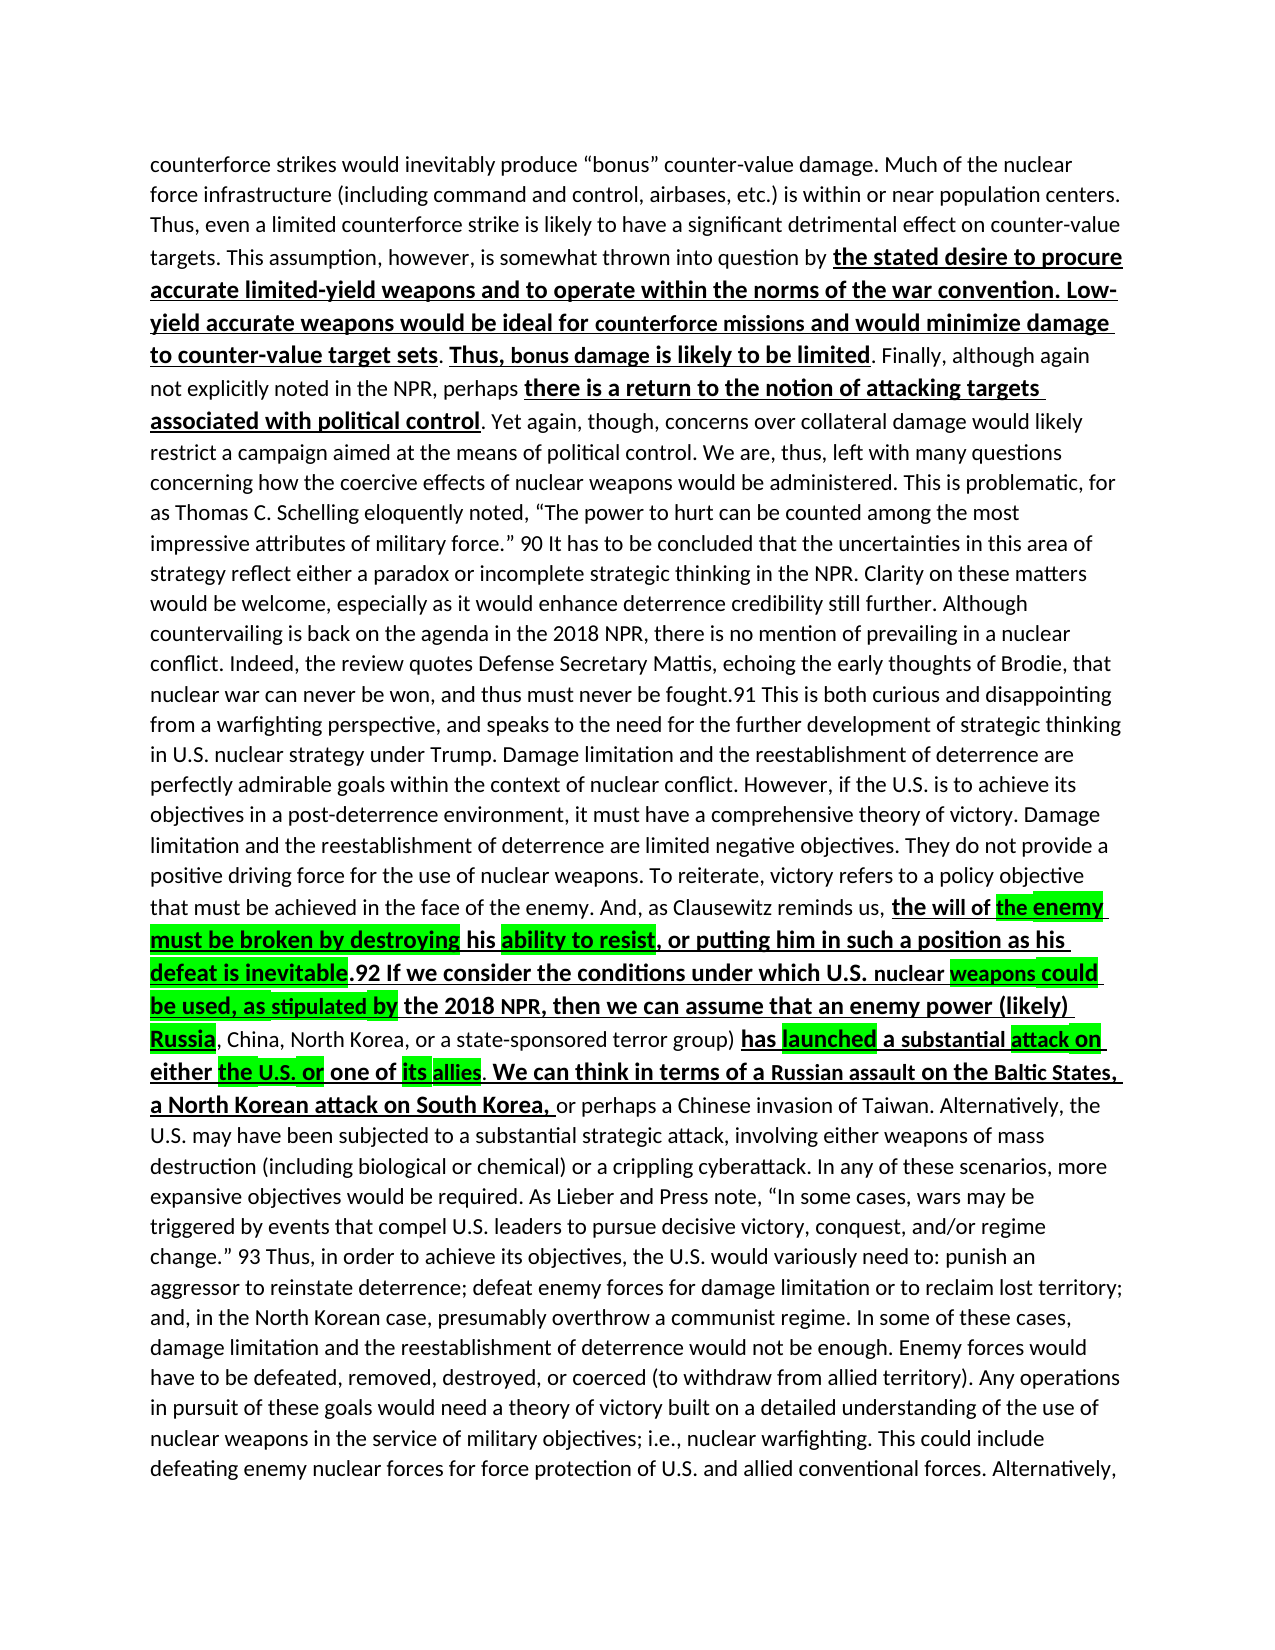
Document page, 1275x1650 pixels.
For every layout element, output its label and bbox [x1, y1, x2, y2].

text [150, 150, 1125, 1482]
